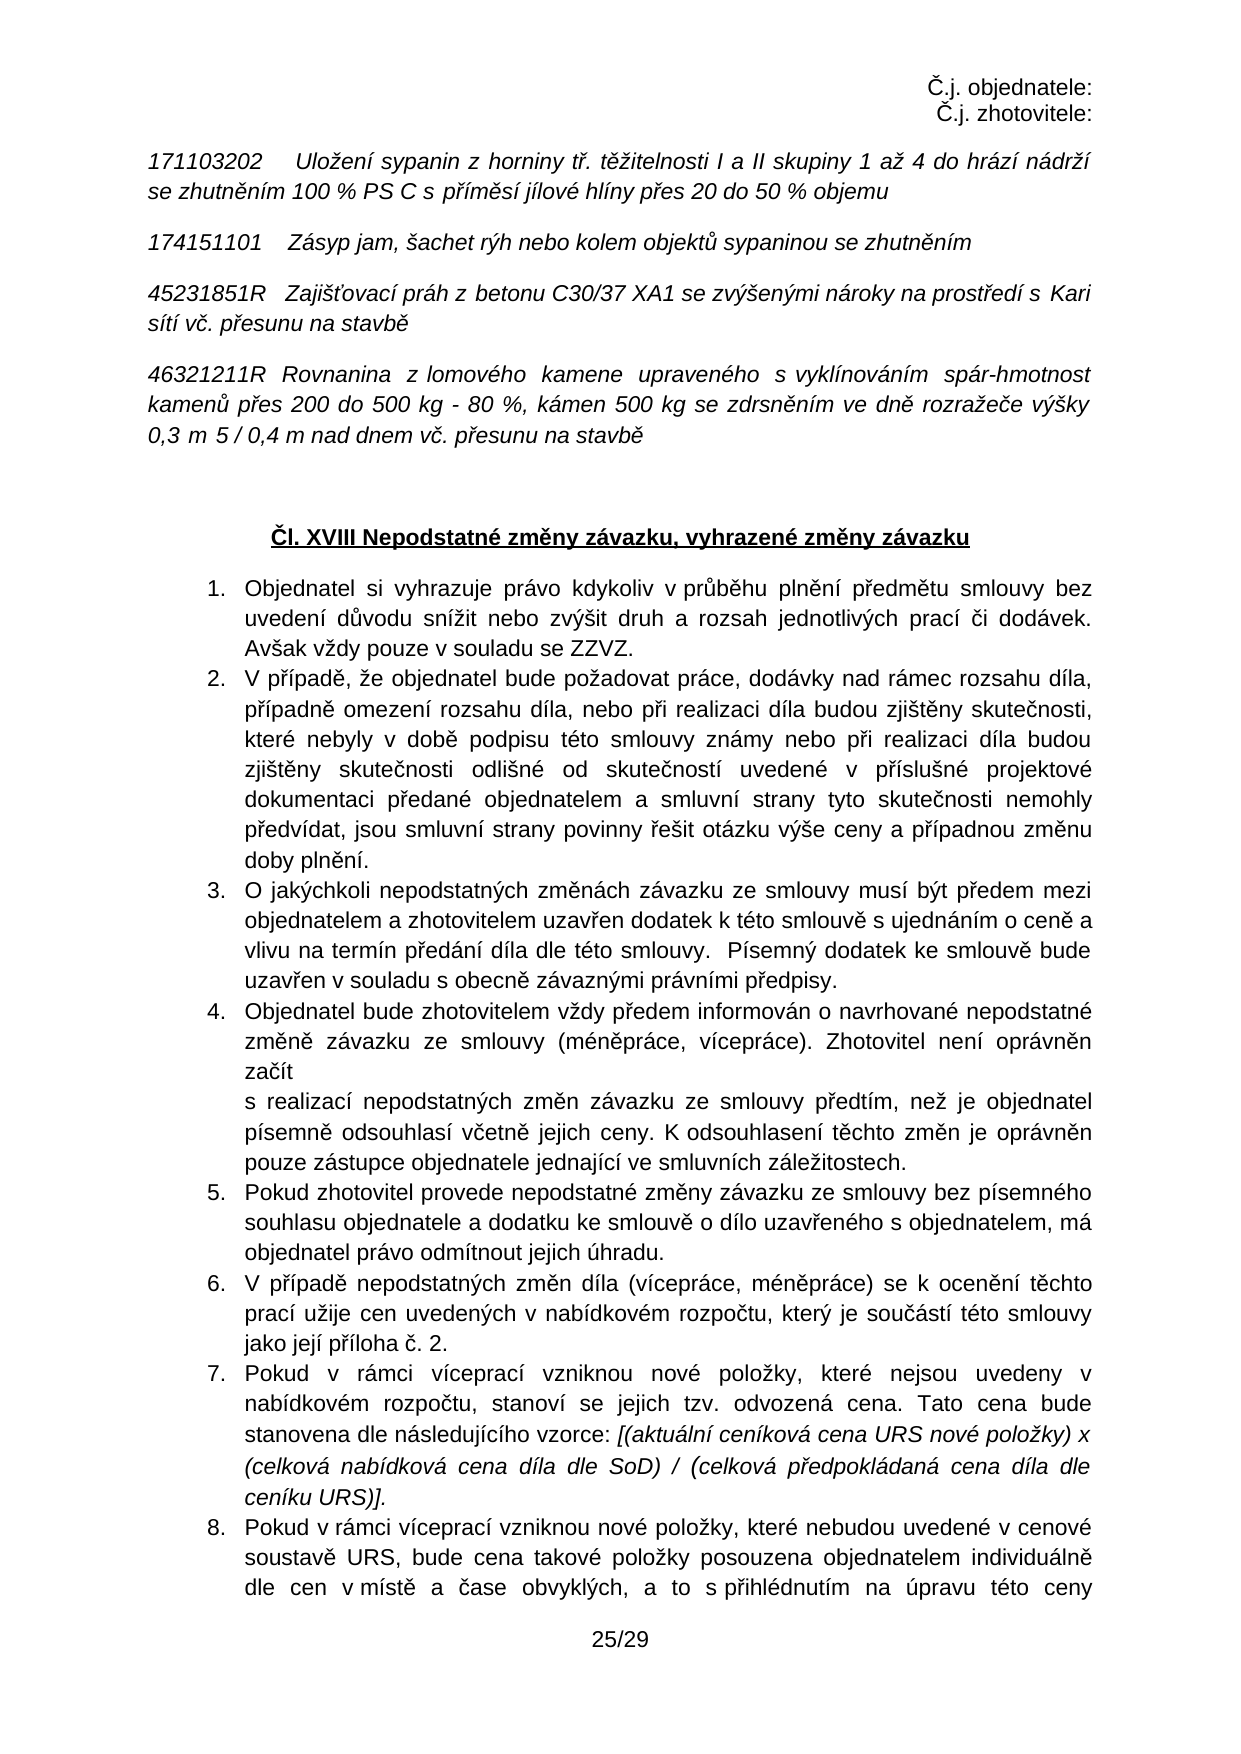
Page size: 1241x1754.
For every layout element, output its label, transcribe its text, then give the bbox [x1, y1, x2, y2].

list Objednatel bude zhotovitelem vždy předem informován o navrhované nepodstatné změně závazku ze smlouvy (méněpráce, vícepráce). Zhotovitel není oprávněn začít s realizací nepodstatných změn závazku ze smlouvy předtím, než je objednatel písemně odsouhlasí včetně jejich ceny. K odsouhlasení těchto změn je oprávněn pouze zástupce objednatele jednající ve smluvních záležitostech. [207, 998, 1093, 1175]
list V případě, že objednatel bude požadovat práce, dodávky nad rámec rozsahu díla, případně omezení rozsahu díla, nebo při realizaci díla budou zjištěny skutečnosti, které nebyly v době podpisu této smlouvy známy nebo při realizaci díla budou zjištěny skutečnosti odlišné od skutečností uvedené v příslušné projektové dokumentaci předané objednatelem a smluvní strany tyto skutečnosti nemohly předvídat, jsou smluvní strany povinny řešit otázku výše ceny a případnou změnu doby plnění. [207, 665, 1093, 873]
list Objednatel si vyhrazuje právo kdykoliv v průběhu plnění předmětu smlouvy bez uvedení důvodu snížit nebo zvýšit druh a rozsah jednotlivých prací či dodávek. Avšak vždy pouze v souladu se ZZVZ. [207, 575, 1093, 661]
text 174151101 Zásyp jam, šachet rýh nebo kolem objektů sypaninou se zhutněním [148, 229, 1093, 255]
text 45231851R Zajišťovací práh z betonu C30/37 XA1 se zvýšenými nároky na prostředí s Kari sítí vč. přesunu na stavbě [148, 280, 1093, 336]
list Pokud v rámci víceprací vzniknou nové položky, které nejsou uvedeny v nabídkovém rozpočtu, stanoví se jejich tzv. odvozená cena. Tato cena bude stanovena dle následujícího vzorce: [(aktuální ceníková cena URS nové položky) x (celková nabídková cena díla dle SoD) / (celková předpokládaná cena díla dle ceníku URS)]. [207, 1360, 1093, 1510]
list Pokud zhotovitel provede nepodstatné změny závazku ze smlouvy bez písemného souhlasu objednatele a dodatku ke smlouvě o dílo uzavřeného s objednatelem, má objednatel právo odmítnout jejich úhradu. [207, 1179, 1093, 1266]
text Čl. XVIII Nepodstatné změny závazku, vyhrazené změny závazku [148, 524, 1093, 550]
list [207, 1514, 1093, 1601]
text 46321211R Rovnanina z lomového kamene upraveného s vyklínováním spár-hmotnost kamenů přes 200 do 500 kg - 80 %, kámen 500 kg se zdrsněním ve dně rozražeče výšky 0,3 m 5 / 0,4 m nad dnem vč. přesunu na stavbě [148, 361, 1093, 448]
list O jakýchkoli nepodstatných změnách závazku ze smlouvy musí být předem mezi objednatelem a zhotovitelem uzavřen dodatek k této smlouvě s ujednáním o ceně a vlivu na termín předání díla dle této smlouvy. Písemný dodatek ke smlouvě bude uzavřen v souladu s obecně závaznými právními předpisy. [207, 877, 1093, 994]
text 171103202 Uložení sypanin z horniny tř. těžitelnosti I a II skupiny 1 až 4 do hrází nádrží se zhutněním 100 % PS C s příměsí jílové hlíny přes 20 do 50 % objemu [148, 148, 1093, 204]
list V případě nepodstatných změn díla (vícepráce, méněpráce) se k ocenění těchto prací užije cen uvedených v nabídkovém rozpočtu, který je součástí této smlouvy jako její příloha č. 2. [207, 1269, 1093, 1356]
